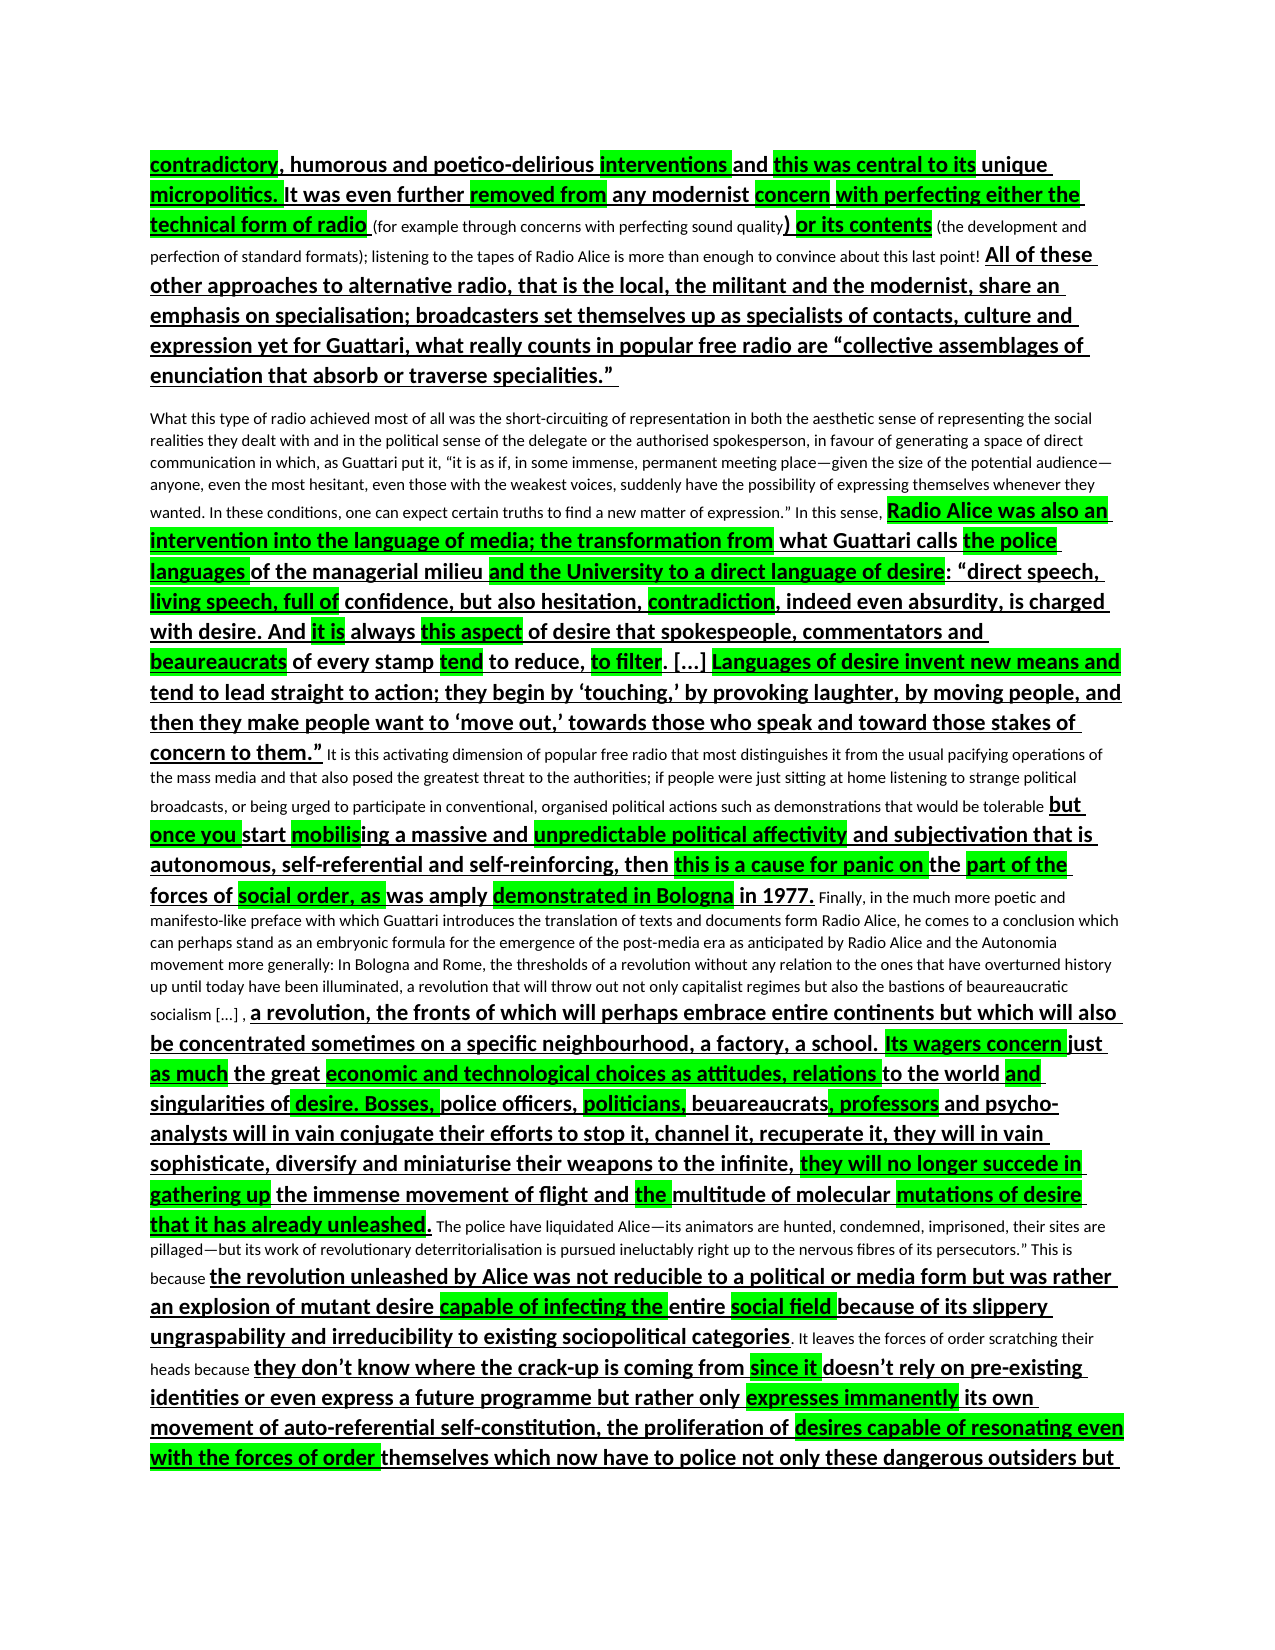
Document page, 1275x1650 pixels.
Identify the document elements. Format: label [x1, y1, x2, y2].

text [150, 150, 1125, 389]
text [150, 408, 1125, 1471]
